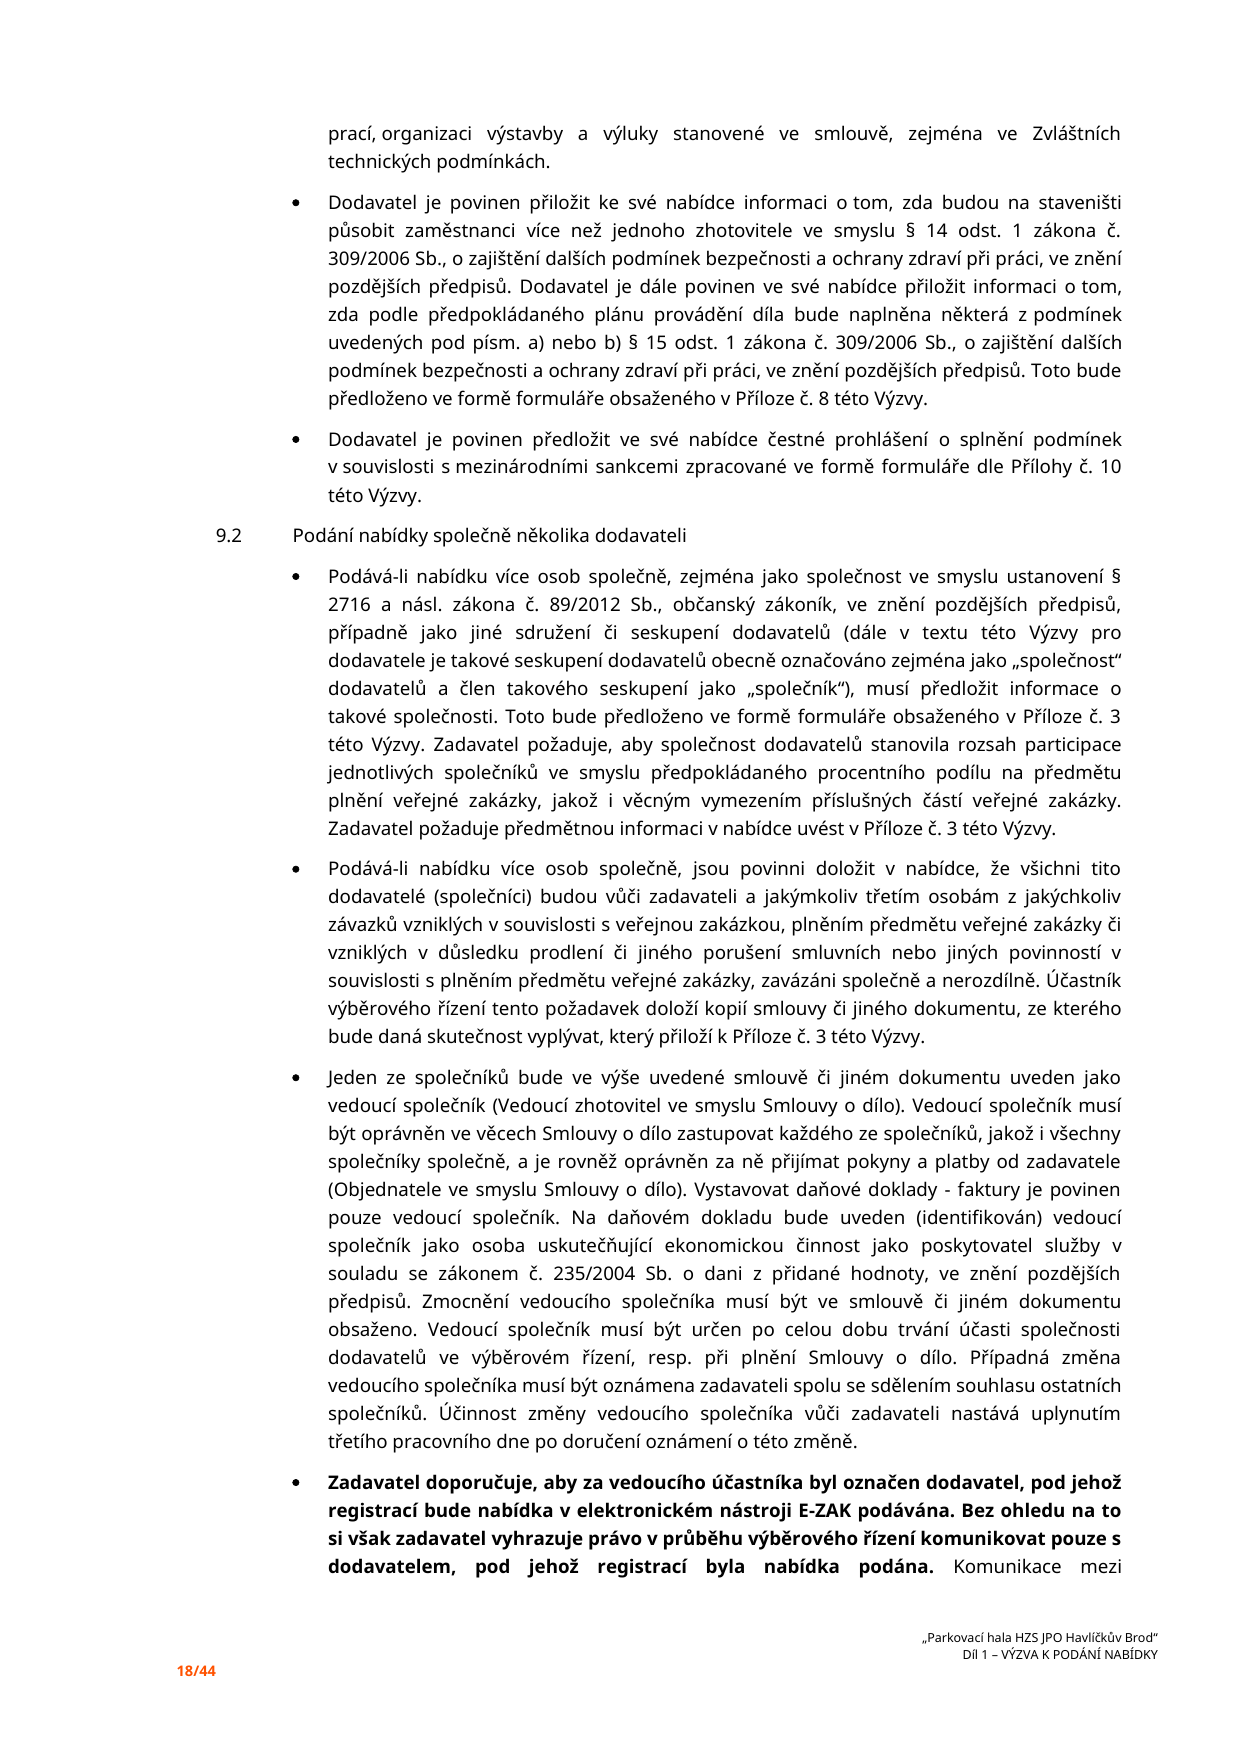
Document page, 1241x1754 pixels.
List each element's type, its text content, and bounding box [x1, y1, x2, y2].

text Podává-li nabídku více osob společně, jsou povinni doložit v nabídce, že všichni tito dodavatelé (společníci) budou vůči zadavateli a jakýmkoliv třetím osobám z jakýchkoliv závazků vzniklých v souvislosti s veřejnou zakázkou, plněním předmětu veřejné zakázky či vzniklých v důsledku prodlení či jiného porušení smluvních nebo jiných povinností v souvislosti s plněním předmětu veřejné zakázky, zavázáni společně a nerozdílně. Účastník výběrového řízení tento požadavek doloží kopií smlouvy či jiného dokumentu, ze kterého bude daná skutečnost vyplývat, který přiloží k Příloze č. 3 této Výzvy. [292, 856, 1122, 1049]
text Dodavatel je povinen předložit ve své nabídce čestné prohlášení o splnění podmínek v souvislosti s mezinárodními sankcemi zpracované ve formě formuláře dle Přílohy č. 10 této Výzvy. [292, 426, 1122, 507]
text Podání nabídky společně několika dodavateli [216, 522, 1122, 548]
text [292, 121, 1122, 174]
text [292, 1469, 1122, 1579]
text Jeden ze společníků bude ve výše uvedené smlouvě či jiném dokumentu uveden jako vedoucí společník (Vedoucí zhotovitel ve smyslu Smlouvy o dílo). Vedoucí společník musí být oprávněn ve věcech Smlouvy o dílo zastupovat každého ze společníků, jakož i všechny společníky společně, a je rovněž oprávněn za ně přijímat pokyny a platby od zadavatele (Objednatele ve smyslu Smlouvy o dílo). Vystavovat daňové doklady - faktury je povinen pouze vedoucí společník. Na daňovém dokladu bude uveden (identifikován) vedoucí společník jako osoba uskutečňující ekonomickou činnost jako poskytovatel služby v souladu se zákonem č. 235/2004 Sb. o dani z přidané hodnoty, ve znění pozdějších předpisů. Zmocnění vedoucího společníka musí být ve smlouvě či jiném dokumentu obsaženo. Vedoucí společník musí být určen po celou dobu trvání účasti společnosti dodavatelů ve výběrovém řízení, resp. při plnění Smlouvy o dílo. Případná změna vedoucího společníka musí být oznámena zadavateli spolu se sdělením souhlasu ostatních společníků. Účinnost změny vedoucího společníka vůči zadavateli nastává uplynutím třetího pracovního dne po doručení oznámení o této změně. [292, 1064, 1122, 1454]
text Podává-li nabídku více osob společně, zejména jako společnost ve smyslu ustanovení § 2716 a násl. zákona č. 89/2012 Sb., občanský zákoník, ve znění pozdějších předpisů, případně jako jiné sdružení či seskupení dodavatelů (dále v textu této Výzvy pro dodavatele je takové seskupení dodavatelů obecně označováno zejména jako „společnost“ dodavatelů a člen takového seskupení jako „společník“), musí předložit informace o takové společnosti. Toto bude předloženo ve formě formuláře obsaženého v Příloze č. 3 této Výzvy. Zadavatel požaduje, aby společnost dodavatelů stanovila rozsah participace jednotlivých společníků ve smyslu předpokládaného procentního podílu na předmětu plnění veřejné zakázky, jakož i věcným vymezením příslušných částí veřejné zakázky. Zadavatel požaduje předmětnou informaci v nabídce uvést v Příloze č. 3 této Výzvy. [292, 563, 1122, 841]
text Dodavatel je povinen přiložit ke své nabídce informaci o tom, zda budou na staveništi působit zaměstnanci více než jednoho zhotovitele ve smyslu § 14 odst. 1 zákona č. 309/2006 Sb., o zajištění dalších podmínek bezpečnosti a ochrany zdraví při práci, ve znění pozdějších předpisů. Dodavatel je dále povinen ve své nabídce přiložit informaci o tom, zda podle předpokládaného plánu provádění díla bude naplněna některá z podmínek uvedených pod písm. a) nebo b) § 15 odst. 1 zákona č. 309/2006 Sb., o zajištění dalších podmínek bezpečnosti a ochrany zdraví při práci, ve znění pozdějších předpisů. Toto bude předloženo ve formě formuláře obsaženého v Příloze č. 8 této Výzvy. [292, 189, 1122, 411]
